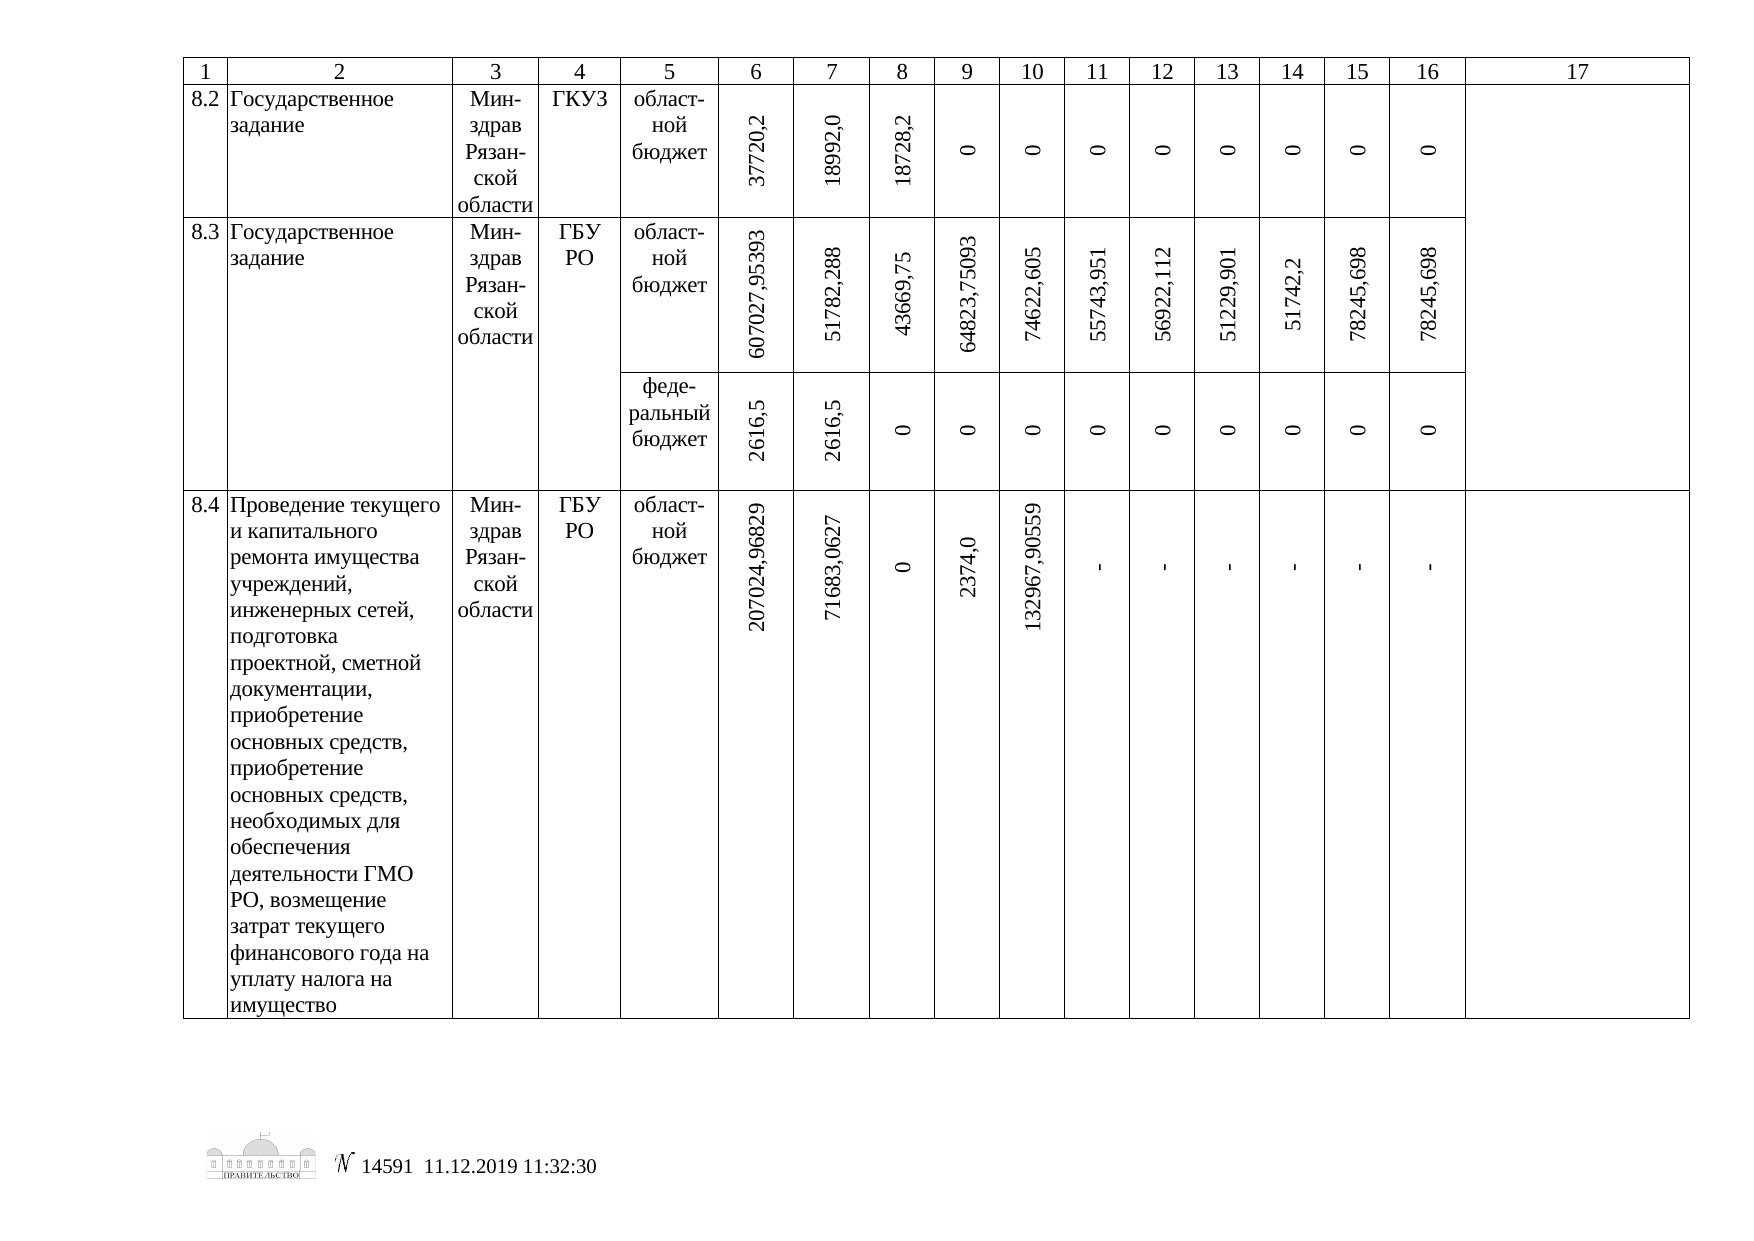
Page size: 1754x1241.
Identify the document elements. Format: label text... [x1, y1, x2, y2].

table_cell [621, 645, 718, 1018]
table_cell - [1325, 491, 1389, 645]
table_cell [794, 645, 869, 1018]
table_cell [1260, 645, 1324, 1018]
table_header 15 [1325, 58, 1389, 84]
table_cell 8.2 [184, 85, 227, 217]
table_cell 0 [935, 85, 999, 217]
table_cell - [1195, 491, 1259, 645]
table_header 9 [935, 58, 999, 84]
table_cell 0 [870, 373, 934, 490]
table_cell [719, 645, 793, 1018]
table_cell 0 [1195, 373, 1259, 490]
table_cell 51229,901 [1195, 218, 1259, 372]
table_cell област-ной бюджет [621, 491, 718, 645]
table_cell 37720,2 [719, 85, 793, 217]
table_cell 78245,698 [1390, 218, 1465, 372]
table_cell Мин-здрав Рязан-ской области [453, 85, 538, 217]
table_cell 51742,2 [1260, 218, 1324, 372]
table_cell ГБУ РО [539, 491, 620, 645]
table_header 10 [1000, 58, 1064, 84]
table_cell 74622,605 [1000, 218, 1064, 372]
table_cell 0 [935, 373, 999, 490]
table_cell 56922,112 [1130, 218, 1194, 372]
table_header 7 [794, 58, 869, 84]
table_cell 2374,0 [935, 491, 999, 645]
table_cell 0 [1000, 373, 1064, 490]
table_header 17 [1466, 58, 1689, 84]
table_cell - [1130, 491, 1194, 645]
table_cell [1065, 645, 1129, 1018]
table_cell 0 [1130, 373, 1194, 490]
table_cell 207024,96829 [719, 491, 793, 645]
table_header 14 [1260, 58, 1324, 84]
table_header 12 [1130, 58, 1194, 84]
table_cell 0 [1325, 373, 1389, 490]
table_header 2 [228, 58, 452, 84]
table_header 8 [870, 58, 934, 84]
table_cell - [1065, 491, 1129, 645]
table_cell 2616,5 [719, 373, 793, 490]
table_cell [1390, 645, 1465, 1018]
table_cell 0 [1065, 373, 1129, 490]
table_cell област-ной бюджет [621, 85, 718, 217]
table_cell [870, 645, 934, 1018]
table_cell 0 [1065, 85, 1129, 217]
table_header 6 [719, 58, 793, 84]
table_header 5 [621, 58, 718, 84]
picture [330, 1150, 359, 1174]
table_cell Государственное задание [228, 85, 452, 217]
table_cell 43669,75 [870, 218, 934, 372]
table_cell област-ной бюджет [621, 218, 718, 372]
table_cell феде-ральный бюджет [621, 373, 718, 490]
table_cell - [1390, 491, 1465, 645]
table_cell 0 [1260, 85, 1324, 217]
table_cell - [1260, 491, 1324, 645]
table_cell 0 [1130, 85, 1194, 217]
table_cell 64823,75093 [935, 218, 999, 372]
table_cell 0 [1390, 85, 1465, 217]
table_cell 2616,5 [794, 373, 869, 490]
table_cell Мин-здрав Рязан-ской области [453, 218, 538, 490]
table_cell [539, 645, 620, 1018]
table_cell 607027,95393 [719, 218, 793, 372]
table_cell 0 [1390, 373, 1465, 490]
table_cell [453, 645, 538, 1018]
table_cell [1000, 645, 1064, 1018]
table_cell 0 [1195, 85, 1259, 217]
table_cell 8.4 [184, 491, 227, 645]
table_cell [1195, 645, 1259, 1018]
table_cell 0 [1260, 373, 1324, 490]
table_cell 132967,90559 [1000, 491, 1064, 645]
table_header 16 [1390, 58, 1465, 84]
table_cell 51782,288 [794, 218, 869, 372]
table_cell 18992,0 [794, 85, 869, 217]
table_header 4 [539, 58, 620, 84]
table_cell [184, 645, 227, 1018]
table_header 3 [453, 58, 538, 84]
table_cell 18728,2 [870, 85, 934, 217]
table_cell [1325, 645, 1389, 1018]
table_cell Государственное задание [228, 218, 452, 490]
table_cell ГБУ РО [539, 218, 620, 490]
table_cell [1466, 645, 1689, 1018]
table_cell Мин-здрав Рязан-ской области [453, 491, 538, 645]
table_cell Проведение текущего и капитального ремонта имущества учреждений, инженерных сетей, подготовка проектной, сметной документации, приобретение основных средств, приобретение основных средств, необходимых для обеспечения деятельности ГМО РО, возмещение затрат текущего финансового года на уплату налога на имущество [228, 491, 452, 1018]
table_header 1 [184, 58, 227, 84]
table_cell 8.3 [184, 218, 227, 490]
table_cell 78245,698 [1325, 218, 1389, 372]
table_cell [1130, 645, 1194, 1018]
table_cell 55743,951 [1065, 218, 1129, 372]
table_cell [935, 645, 999, 1018]
table_cell [1466, 491, 1689, 645]
table_cell 0 [870, 491, 934, 645]
table_cell 0 [1325, 85, 1389, 217]
table_cell 0 [1000, 85, 1064, 217]
picture [206, 1132, 316, 1179]
table_cell 71683,0627 [794, 491, 869, 645]
table_header 13 [1195, 58, 1259, 84]
table_header 11 [1065, 58, 1129, 84]
table_cell ГКУЗ [539, 85, 620, 217]
